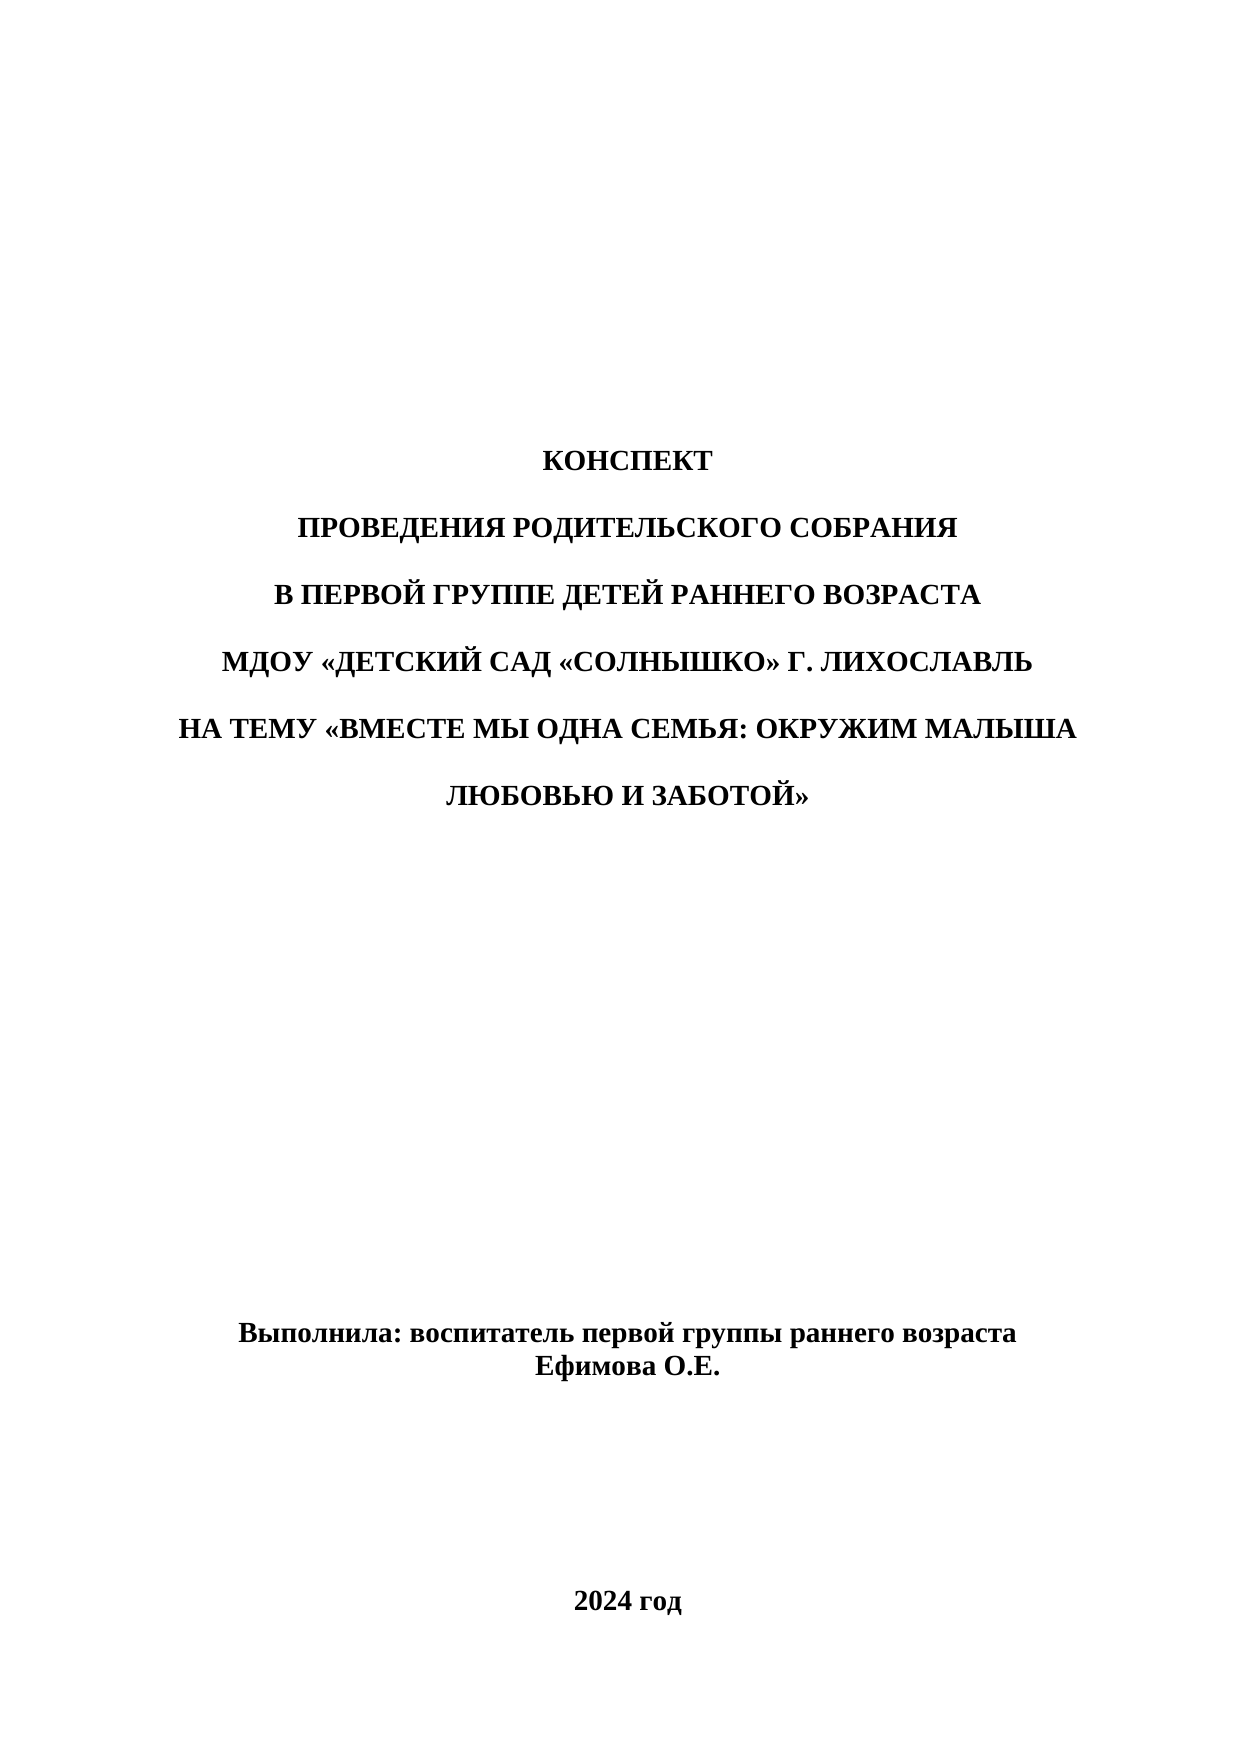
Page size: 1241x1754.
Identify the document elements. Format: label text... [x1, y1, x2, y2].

text НА ТЕМУ «ВМЕСТЕ МЫ ОДНА СЕМЬЯ: ОКРУЖИМ МАЛЫША [103, 711, 1152, 745]
text В ПЕРВОЙ ГРУППЕ ДЕТЕЙ РАННЕГО ВОЗРАСТА [103, 577, 1152, 611]
text 2024 год [103, 1583, 1152, 1617]
text ПРОВЕДЕНИЯ РОДИТЕЛЬСКОГО СОБРАНИЯ [103, 510, 1152, 543]
text КОНСПЕКТ [103, 443, 1152, 476]
text Выполнила: воспитатель первой группы раннего возраста [103, 1315, 1152, 1348]
text Ефимова О.Е. [103, 1348, 1152, 1382]
text ЛЮБОВЬЮ И ЗАБОТОЙ» [103, 778, 1152, 812]
text МДОУ «ДЕТСКИЙ САД «СОЛНЫШКО» Г. ЛИХОСЛАВЛЬ [103, 644, 1152, 678]
